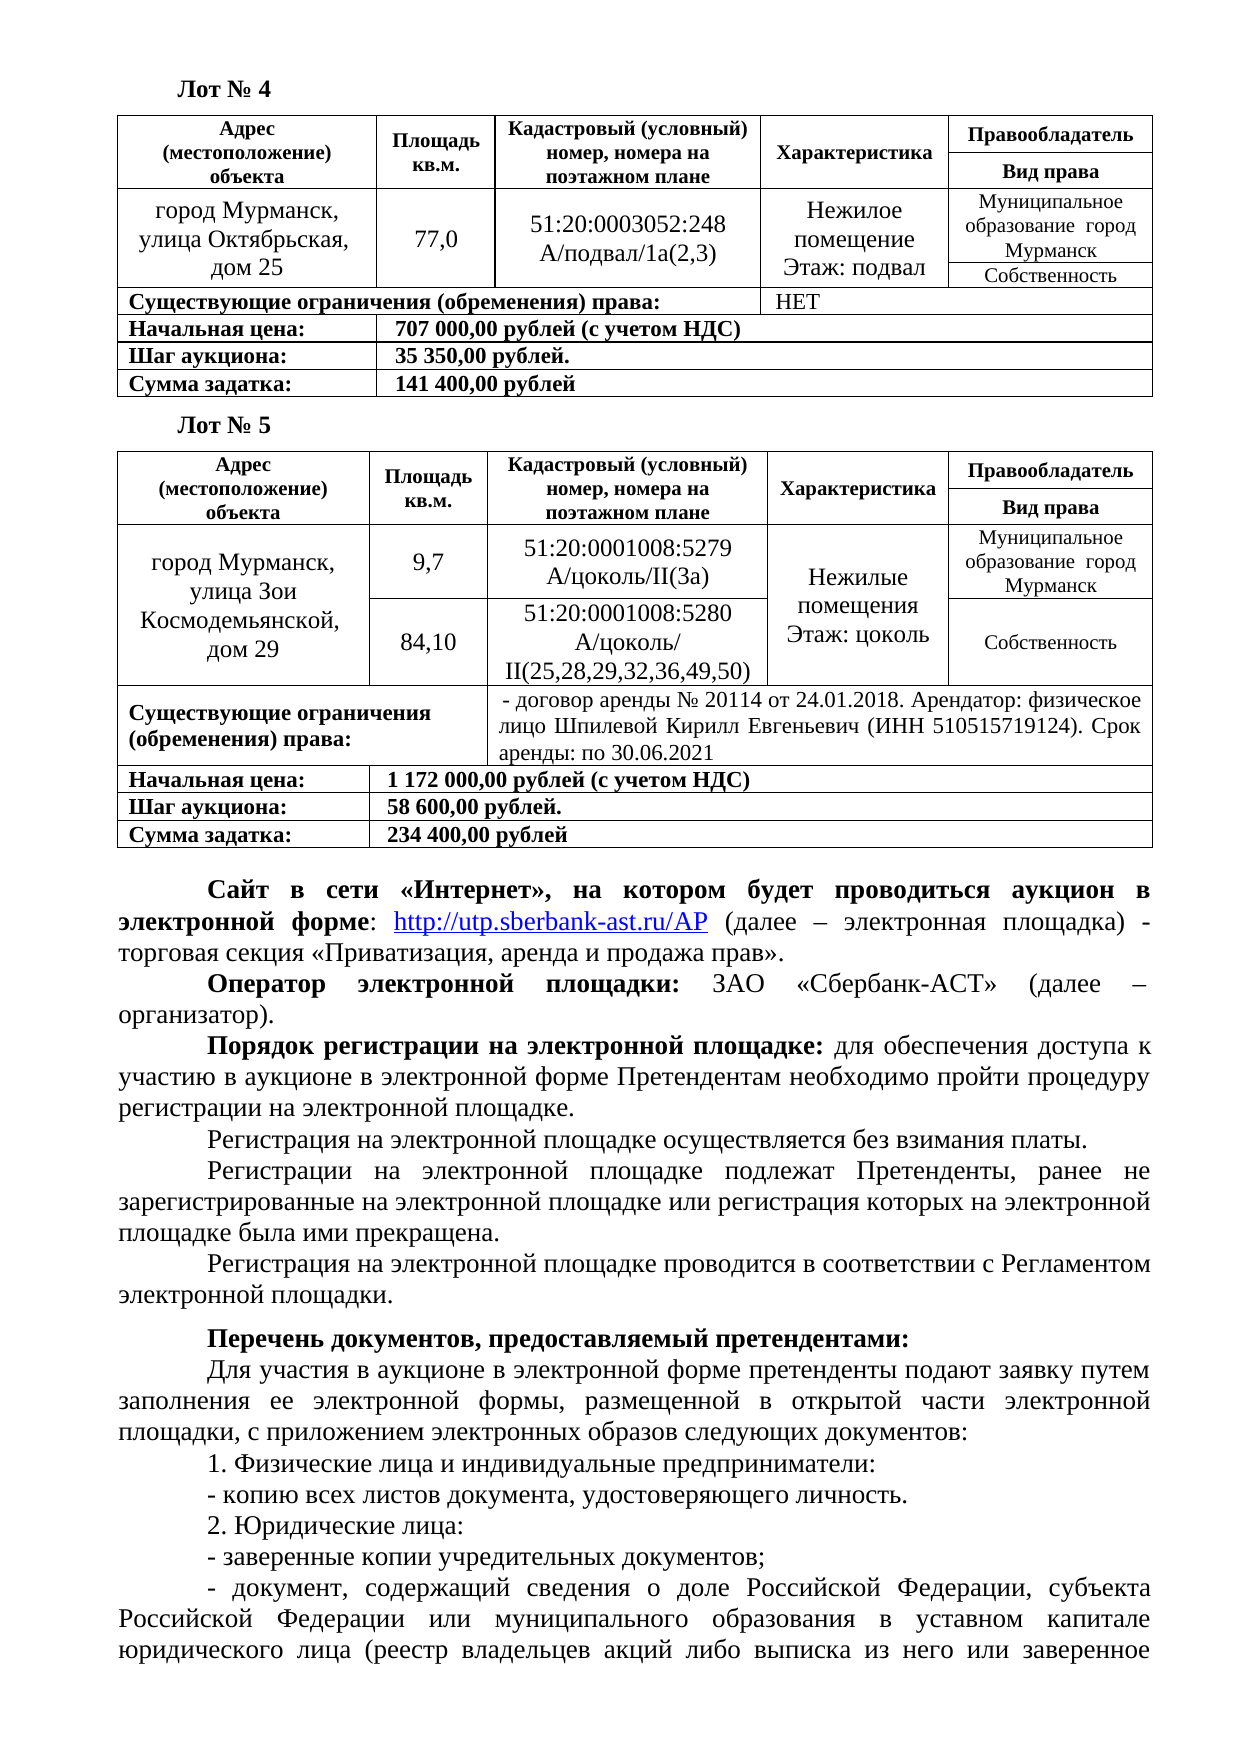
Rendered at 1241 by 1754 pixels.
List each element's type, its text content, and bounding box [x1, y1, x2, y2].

text Для участия в аукционе в электронной форме претенденты подают заявку путем заполнения ее электронной формы, размещенной в открытой части электронной площадки, с приложением электронных образов следующих документов: [118, 1353, 1152, 1447]
table_cell Существующие ограничения (обременения) права: [118, 288, 760, 314]
table_cell Нежилое помещение Этаж: подвал [761, 189, 948, 287]
table_cell 77,0 [377, 189, 494, 287]
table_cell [949, 189, 1152, 262]
table_cell 35 350,00 рублей. [377, 343, 1152, 369]
table_cell Вид права [949, 153, 1152, 188]
table_cell 84,10 [370, 599, 487, 685]
text Регистрация на электронной площадке осуществляется без взимания платы. [118, 1123, 1152, 1154]
table_cell 1 172 000,00 рублей (с учетом НДС) [370, 766, 1152, 792]
text 2. Юридические лица: [118, 1509, 1152, 1540]
text Оператор электронной площадки: ЗАО «Сбербанк-АСТ» (далее – организатор). [118, 967, 1146, 1029]
table_header Кадастровый (условный) номер, номера на поэтажном плане [496, 116, 760, 188]
text Лот № 4 [118, 74, 1152, 103]
text 1. Физические лица и индивидуальные предприниматели: [118, 1447, 1152, 1478]
table_cell город Мурманск, улица Октябрьская, дом 25 [118, 189, 376, 287]
table_header Характеристика [768, 452, 948, 524]
text - копию всех листов документа, удостоверяющего личность. [118, 1478, 1152, 1509]
text - заверенные копии учредительных документов; [118, 1540, 1152, 1571]
table_header Кадастровый (условный) номер, номера на поэтажном плане [488, 452, 767, 524]
table_cell Собственность [949, 263, 1152, 287]
table_cell 9,7 [370, 525, 487, 597]
table_cell Шаг аукциона: [118, 343, 376, 369]
table_cell 51:20:0001008:5280 А/цоколь/II(25,28,29,32,36,49,50) [488, 599, 767, 685]
table_cell Муниципальное образование город Мурманск [949, 525, 1152, 597]
table_cell Шаг аукциона: [118, 793, 369, 820]
text Регистрации на электронной площадке подлежат Претенденты, ранее не зарегистрированные на электронной площадке или регистрация которых на электронной площадке была ими прекращена. [118, 1154, 1152, 1247]
table_cell Собственность [949, 599, 1152, 685]
table_header Правообладатель [949, 116, 1152, 152]
table_header Адрес (местоположение) объекта [118, 116, 376, 188]
table_cell 51:20:0001008:5279 А/цоколь/II(3а) [488, 525, 767, 597]
table_cell 51:20:0003052:248 А/подвал/1а(2,3) [496, 189, 760, 287]
text Регистрация на электронной площадке проводится в соответствии с Регламентом электронной площадки. [118, 1247, 1152, 1309]
table_header Характеристика [761, 116, 948, 188]
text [118, 1571, 1152, 1665]
table_cell Вид права [949, 489, 1152, 524]
table_cell Начальная цена: [118, 766, 369, 792]
table_cell город Мурманск, улица Зои Космодемьянской, дом 29 [118, 525, 369, 685]
table_header Площадь кв.м. [370, 452, 487, 524]
text Лот № 5 [118, 410, 1152, 438]
table_cell Нежилые помещения Этаж: цоколь [768, 525, 948, 685]
table_cell Сумма задатка: [118, 370, 376, 396]
table_cell 234 400,00 рублей [370, 821, 1152, 847]
table_cell - договор аренды № 20114 от 24.01.2018. Арендатор: физическое лицо Шпилевой Кирилл Евгеньевич (ИНН 510515719124). Срок аренды: по 30.06.2021 [488, 686, 1152, 765]
table_cell 58 600,00 рублей. [370, 793, 1152, 820]
text Порядок регистрации на электронной площадке: для обеспечения доступа к участию в аукционе в электронной форме Претендентам необходимо пройти процедуру регистрации на электронной площадке. [118, 1029, 1152, 1123]
table_cell 141 400,00 рублей [377, 370, 1152, 396]
table_header Правообладатель [949, 452, 1152, 488]
table_cell 707 000,00 рублей (с учетом НДС) [377, 315, 1152, 341]
table_header Площадь кв.м. [377, 116, 494, 188]
table_cell Начальная цена: [118, 315, 376, 341]
text Перечень документов, предоставляемый претендентами: [118, 1322, 1152, 1353]
text Сайт в сети «Интернет», на котором будет проводиться аукцион в электронной форме: http://utp.sberbank-ast.ru/AP (далее – электронная площадка) - торговая секция «Приватизация, аренда и продажа прав». [118, 873, 1152, 967]
table_cell Сумма задатка: [118, 821, 369, 847]
table_cell НЕТ [761, 288, 1152, 314]
table_cell Существующие ограничения (обременения) права: [118, 686, 487, 765]
table_header Адрес (местоположение) объекта [118, 452, 369, 524]
